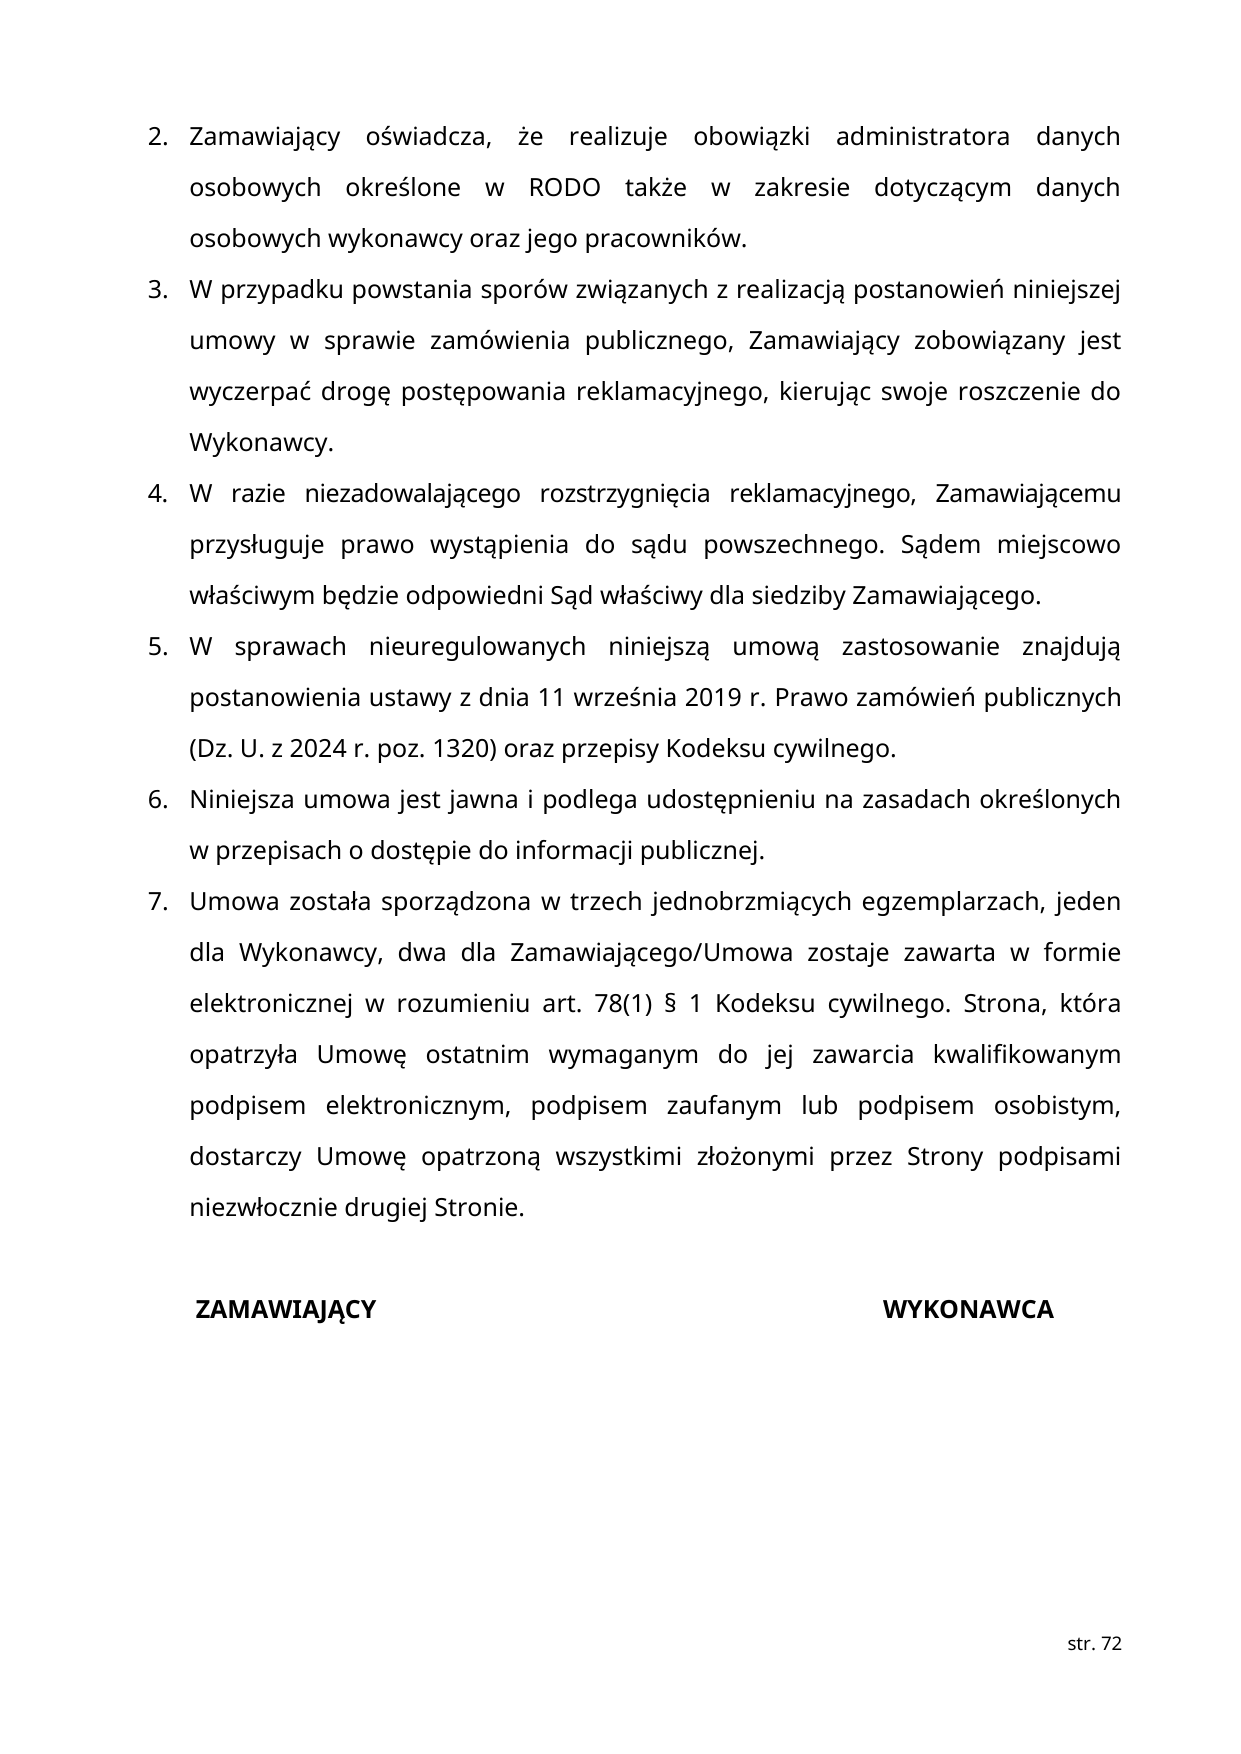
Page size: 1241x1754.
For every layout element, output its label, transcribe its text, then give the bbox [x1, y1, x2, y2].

list W sprawach nieuregulowanych niniejszą umową zastosowanie znajdują postanowienia ustawy z dnia 11 września 2019 r. Prawo zamówień publicznych (Dz. U. z 2024 r. poz. 1320) oraz przepisy Kodeksu cywilnego. [148, 628, 1122, 765]
list Niniejsza umowa jest jawna i podlega udostępnieniu na zasadach określonych w przepisach o dostępie do informacji publicznej. [148, 782, 1122, 867]
list W przypadku powstania sporów związanych z realizacją postanowień niniejszej umowy w sprawie zamówienia publicznego, Zamawiający zobowiązany jest wyczerpać drogę postępowania reklamacyjnego, kierując swoje roszczenie do Wykonawcy. [148, 271, 1122, 458]
list Umowa została sporządzona w trzech jednobrzmiących egzemplarzach, jeden dla Wykonawcy, dwa dla Zamawiającego/Umowa zostaje zawarta w formie elektronicznej w rozumieniu art. 78(1) § 1 Kodeksu cywilnego. Strona, która opatrzyła Umowę ostatnim wymaganym do jej zawarcia kwalifikowanym podpisem elektronicznym, podpisem zaufanym lub podpisem osobistym, dostarczy Umowę opatrzoną wszystkimi złożonymi przez Strony podpisami niezwłocznie drugiej Stronie. [148, 884, 1122, 1224]
list W razie niezadowalającego rozstrzygnięcia reklamacyjnego, Zamawiającemu przysługuje prawo wystąpienia do sądu powszechnego. Sądem miejscowo właściwym będzie odpowiedni Sąd właściwy dla siedziby Zamawiającego. [148, 475, 1122, 612]
list Zamawiający oświadcza, że realizuje obowiązki administratora danych osobowych określone w RODO także w zakresie dotyczącym danych osobowych wykonawcy oraz jego pracowników. [148, 118, 1122, 254]
text ZAMAWIAJĄCY WYKONAWCA [189, 1292, 1122, 1326]
